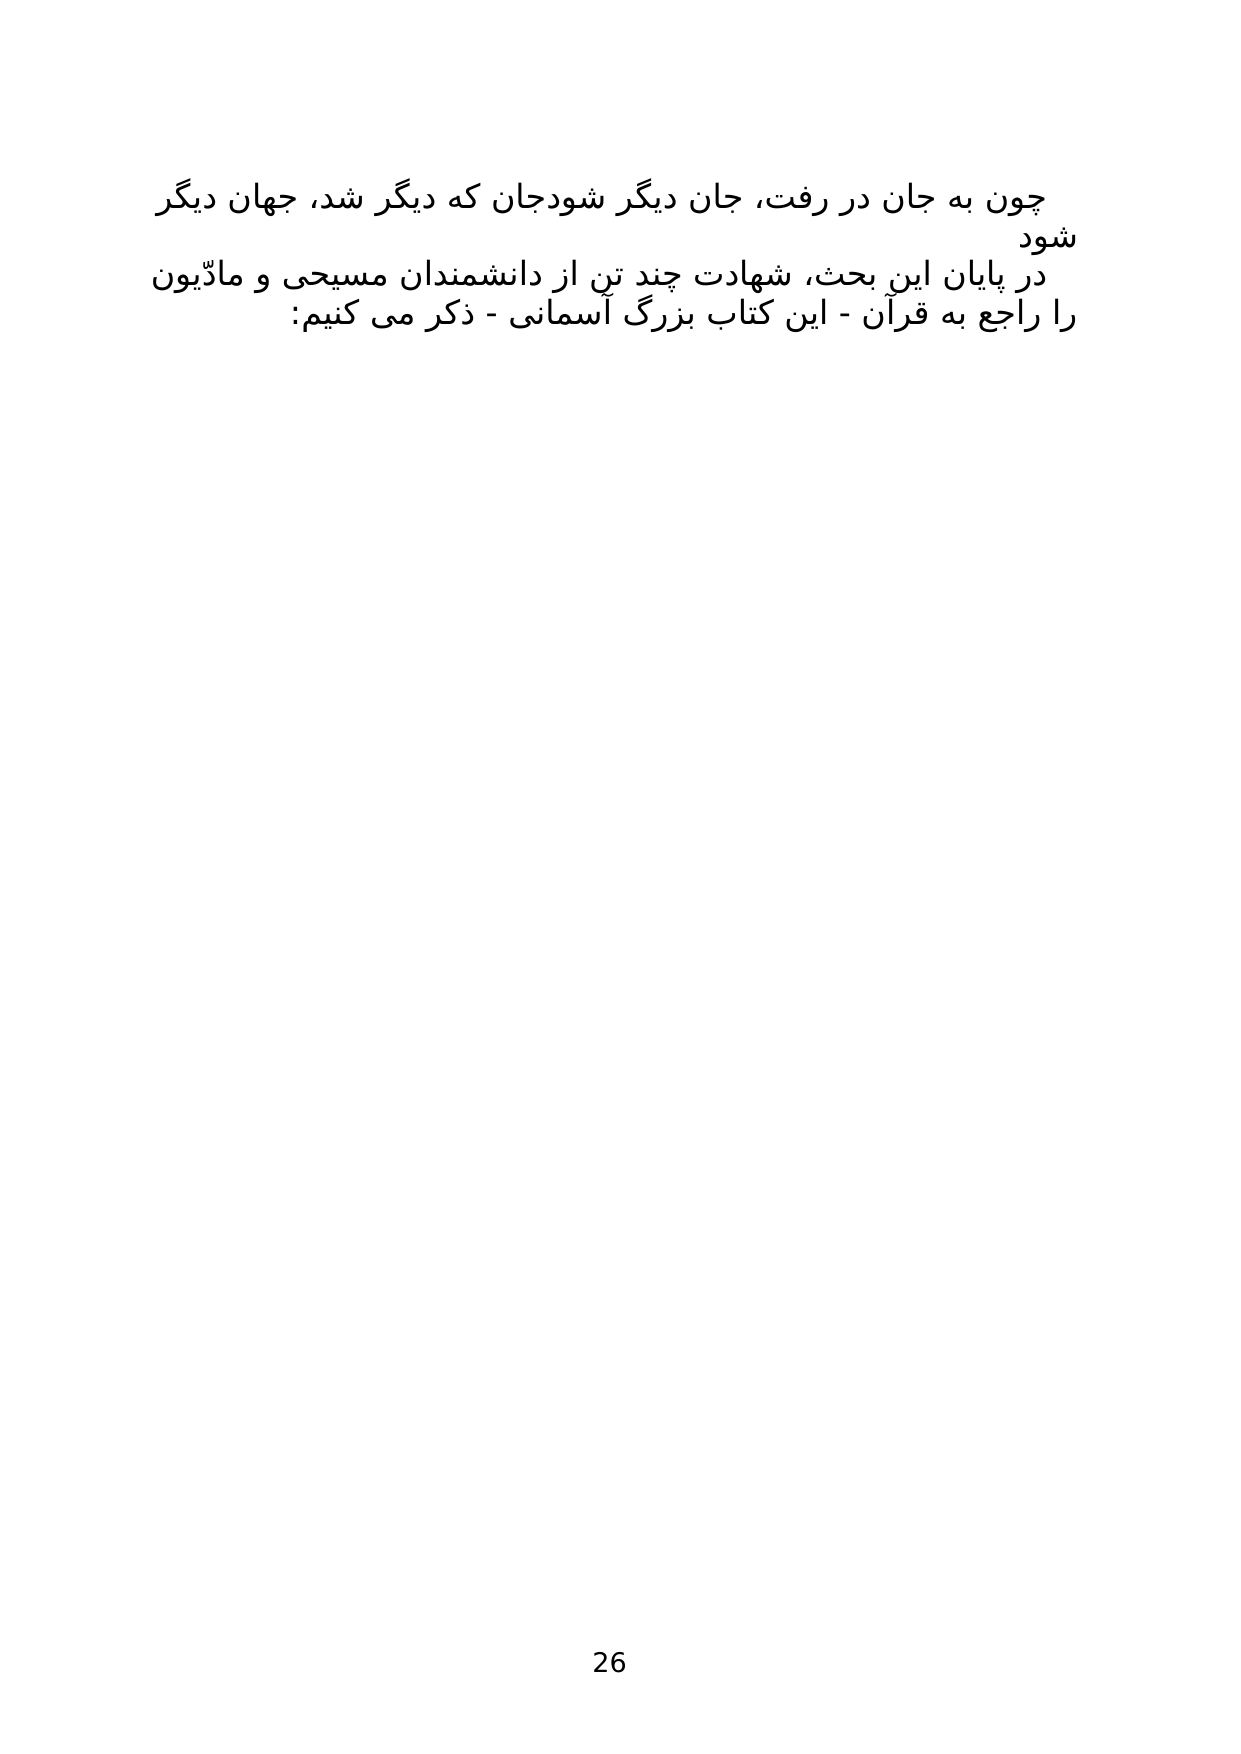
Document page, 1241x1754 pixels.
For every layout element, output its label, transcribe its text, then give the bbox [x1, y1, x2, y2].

text چون به جان در رفت، جان دیگر شودجان که دیگر شد، جهان دیگر شود [141, 177, 1078, 255]
text در پایان این بحث، شهادت چند تن از دانشمندان مسیحی و مادّیون را راجع به قرآن - این کتاب بزرگ آسمانی - ذکر می کنیم: [141, 255, 1078, 333]
